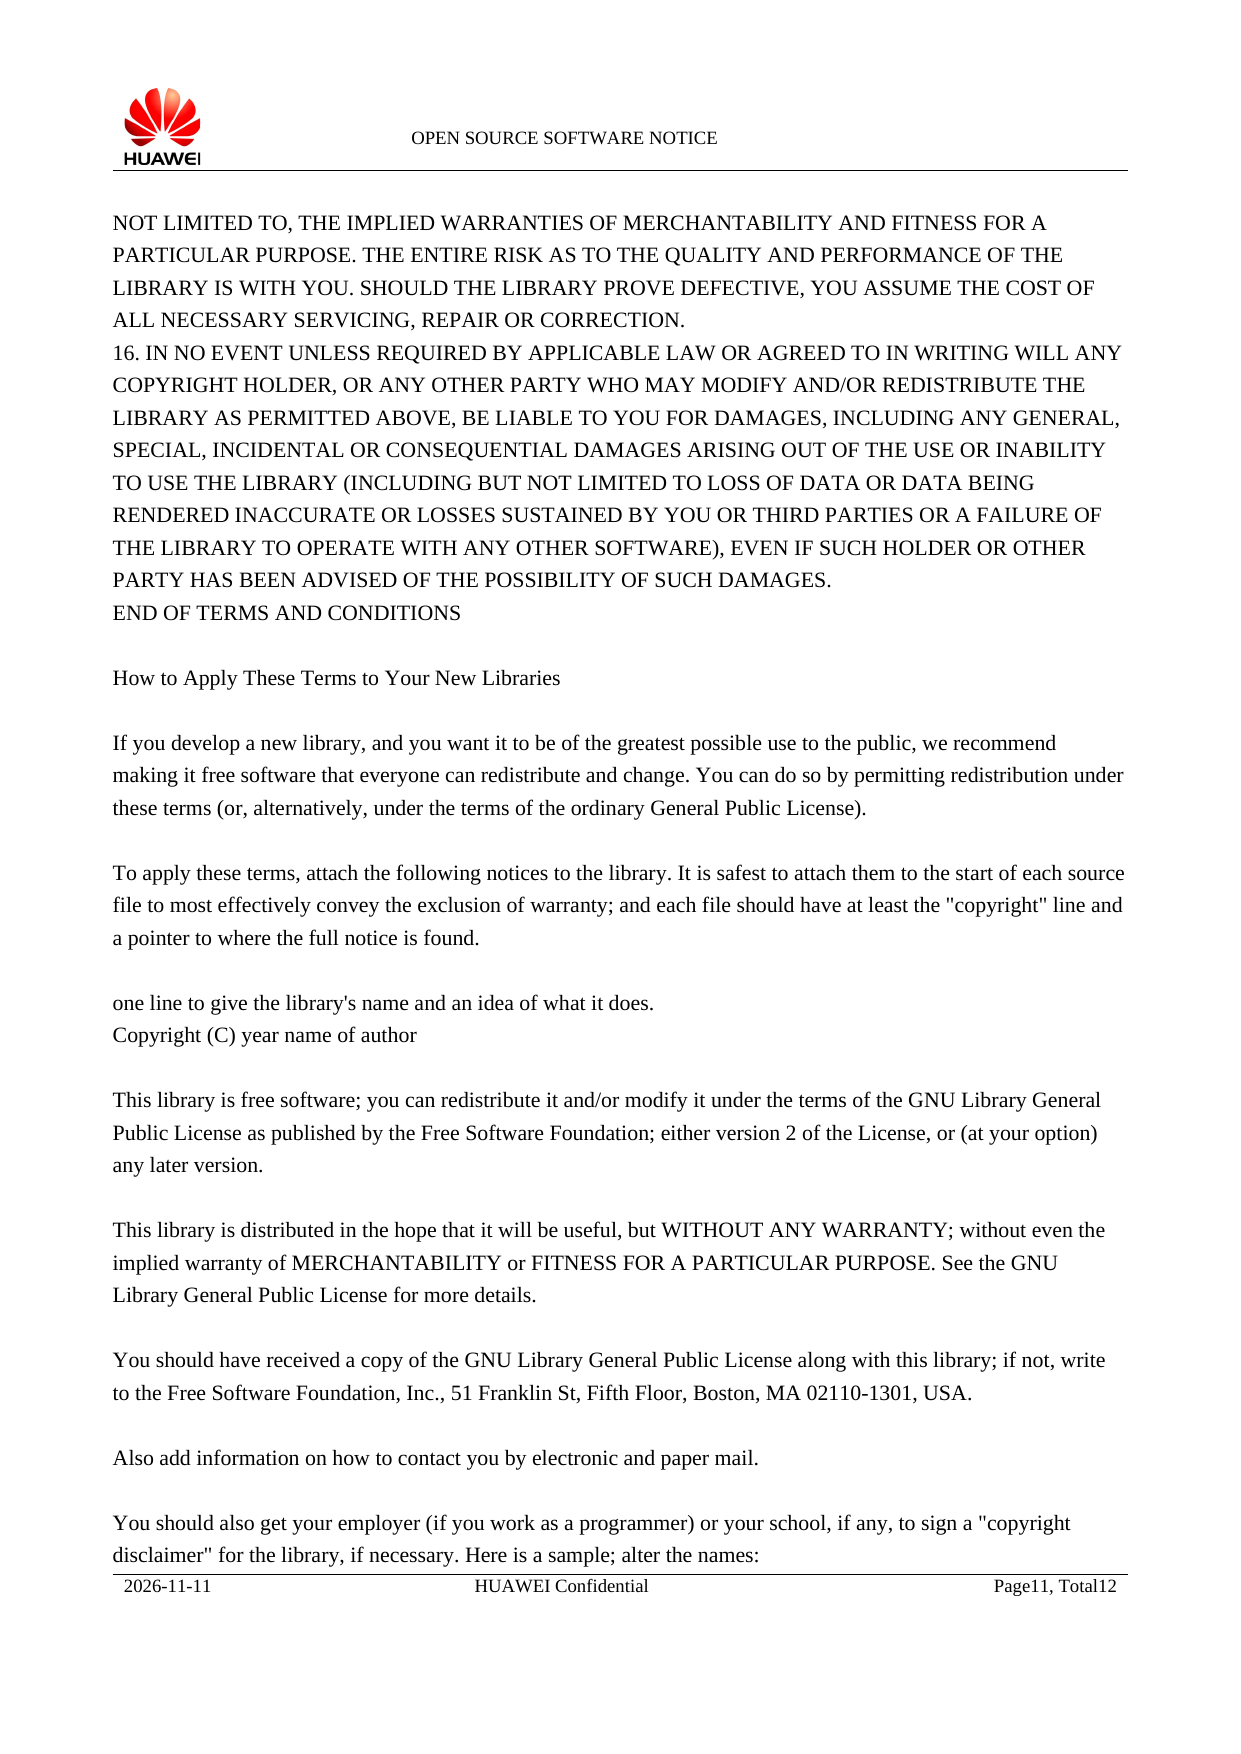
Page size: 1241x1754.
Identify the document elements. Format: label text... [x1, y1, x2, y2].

picture [124, 88, 201, 165]
